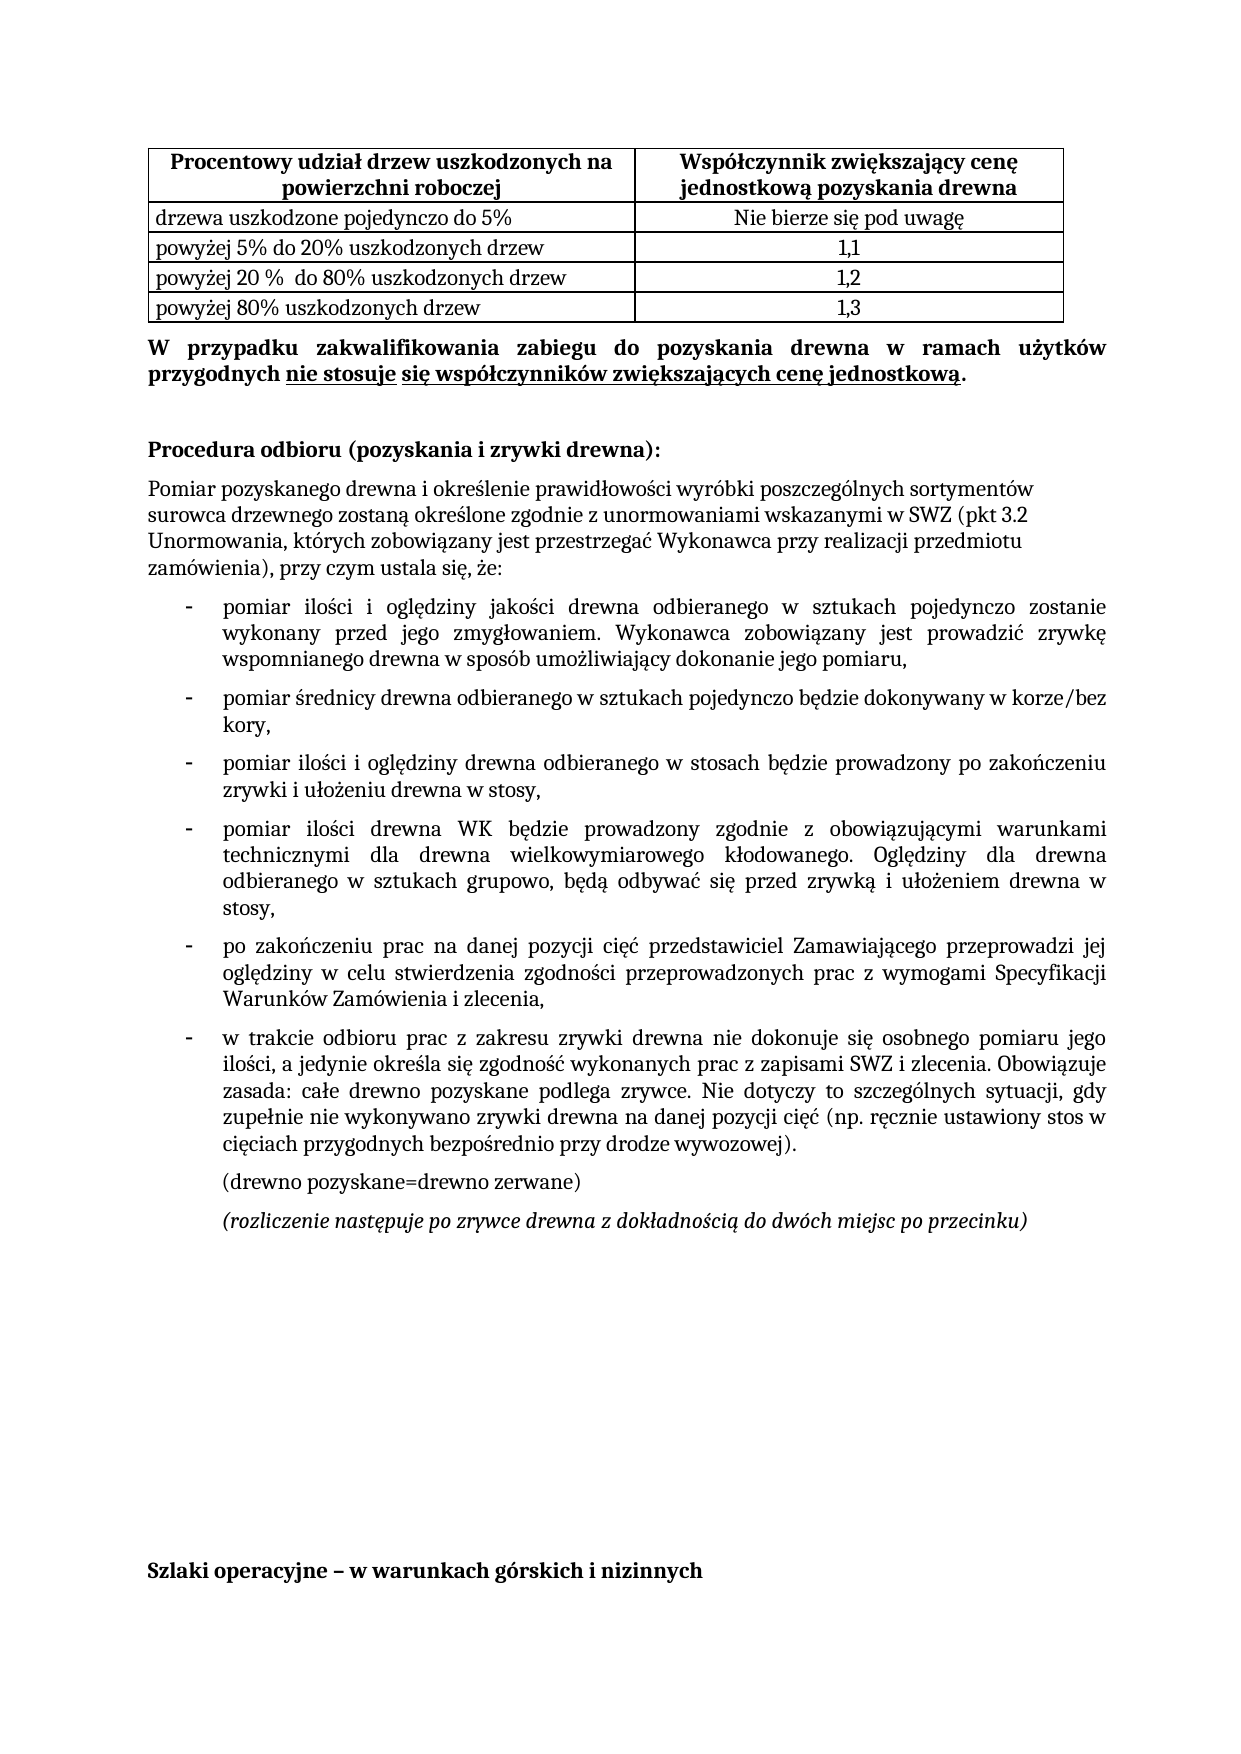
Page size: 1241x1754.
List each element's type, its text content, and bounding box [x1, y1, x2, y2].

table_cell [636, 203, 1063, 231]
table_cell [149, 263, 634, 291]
list pomiar ilości i oględziny jakości drewna odbieranego w sztukach pojedynczo zostanie wykonany przed jego zmygłowaniem. Wykonawca zobowiązany jest prowadzić zrywkę wspomnianego drewna w sposób umożliwiający dokonanie jego pomiaru, [185, 593, 1107, 672]
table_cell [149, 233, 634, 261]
list pomiar średnicy drewna odbieranego w sztukach pojedynczo będzie dokonywany w korze/bez kory, [185, 685, 1107, 738]
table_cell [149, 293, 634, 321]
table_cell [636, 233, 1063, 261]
text (rozliczenie następuje po zrywce drewna z dokładnością do dwóch miejsc po przecinku) [148, 1208, 1107, 1234]
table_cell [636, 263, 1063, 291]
list w trakcie odbioru prac z zakresu zrywki drewna nie dokonuje się osobnego pomiaru jego ilości, a jedynie określa się zgodność wykonanych prac z zapisami SWZ i zlecenia. Obowiązuje zasada: całe drewno pozyskane podlega zrywce. Nie dotyczy to szczególnych sytuacji, gdy zupełnie nie wykonywano zrywki drewna na danej pozycji cięć (np. ręcznie ustawiony stos w cięciach przygodnych bezpośrednio przy drodze wywozowej). [185, 1025, 1107, 1157]
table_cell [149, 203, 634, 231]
list pomiar ilości drewna WK będzie prowadzony zgodnie z obowiązującymi warunkami technicznymi dla drewna wielkowymiarowego kłodowanego. Oględziny dla drewna odbieranego w sztukach grupowo, będą odbywać się przed zrywką i ułożeniem drewna w stosy, [185, 815, 1107, 921]
text (drewno pozyskane=drewno zerwane) [148, 1169, 1107, 1196]
list pomiar ilości i oględziny drewna odbieranego w stosach będzie prowadzony po zakończeniu zrywki i ułożeniu drewna w stosy, [185, 750, 1107, 803]
text Pomiar pozyskanego drewna i określenie prawidłowości wyróbki poszczególnych sortymentów surowca drzewnego zostaną określone zgodnie z unormowaniami wskazanymi w SWZ (pkt 3.2 Unormowania, których zobowiązany jest przestrzegać Wykonawca przy realizacji przedmiotu zamówienia), przy czym ustala się, że: [148, 476, 1107, 581]
text Procedura odbioru (pozyskania i zrywki drewna): [148, 437, 1107, 463]
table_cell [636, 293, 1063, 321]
list po zakończeniu prac na danej pozycji cięć przedstawiciel Zamawiającego przeprowadzi jej oględziny w celu stwierdzenia zgodności przeprowadzonych prac z wymogami Specyfikacji Warunków Zamówienia i zlecenia, [185, 933, 1107, 1012]
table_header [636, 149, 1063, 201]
text Szlaki operacyjne – w warunkach górskich i nizinnych [148, 1557, 1107, 1584]
text W przypadku zakwalifikowania zabiegu do pozyskania drewna w ramach użytków przygodnych nie stosuje się współczynników zwiększających cenę jednostkową. [148, 335, 1107, 388]
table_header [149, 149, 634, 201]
